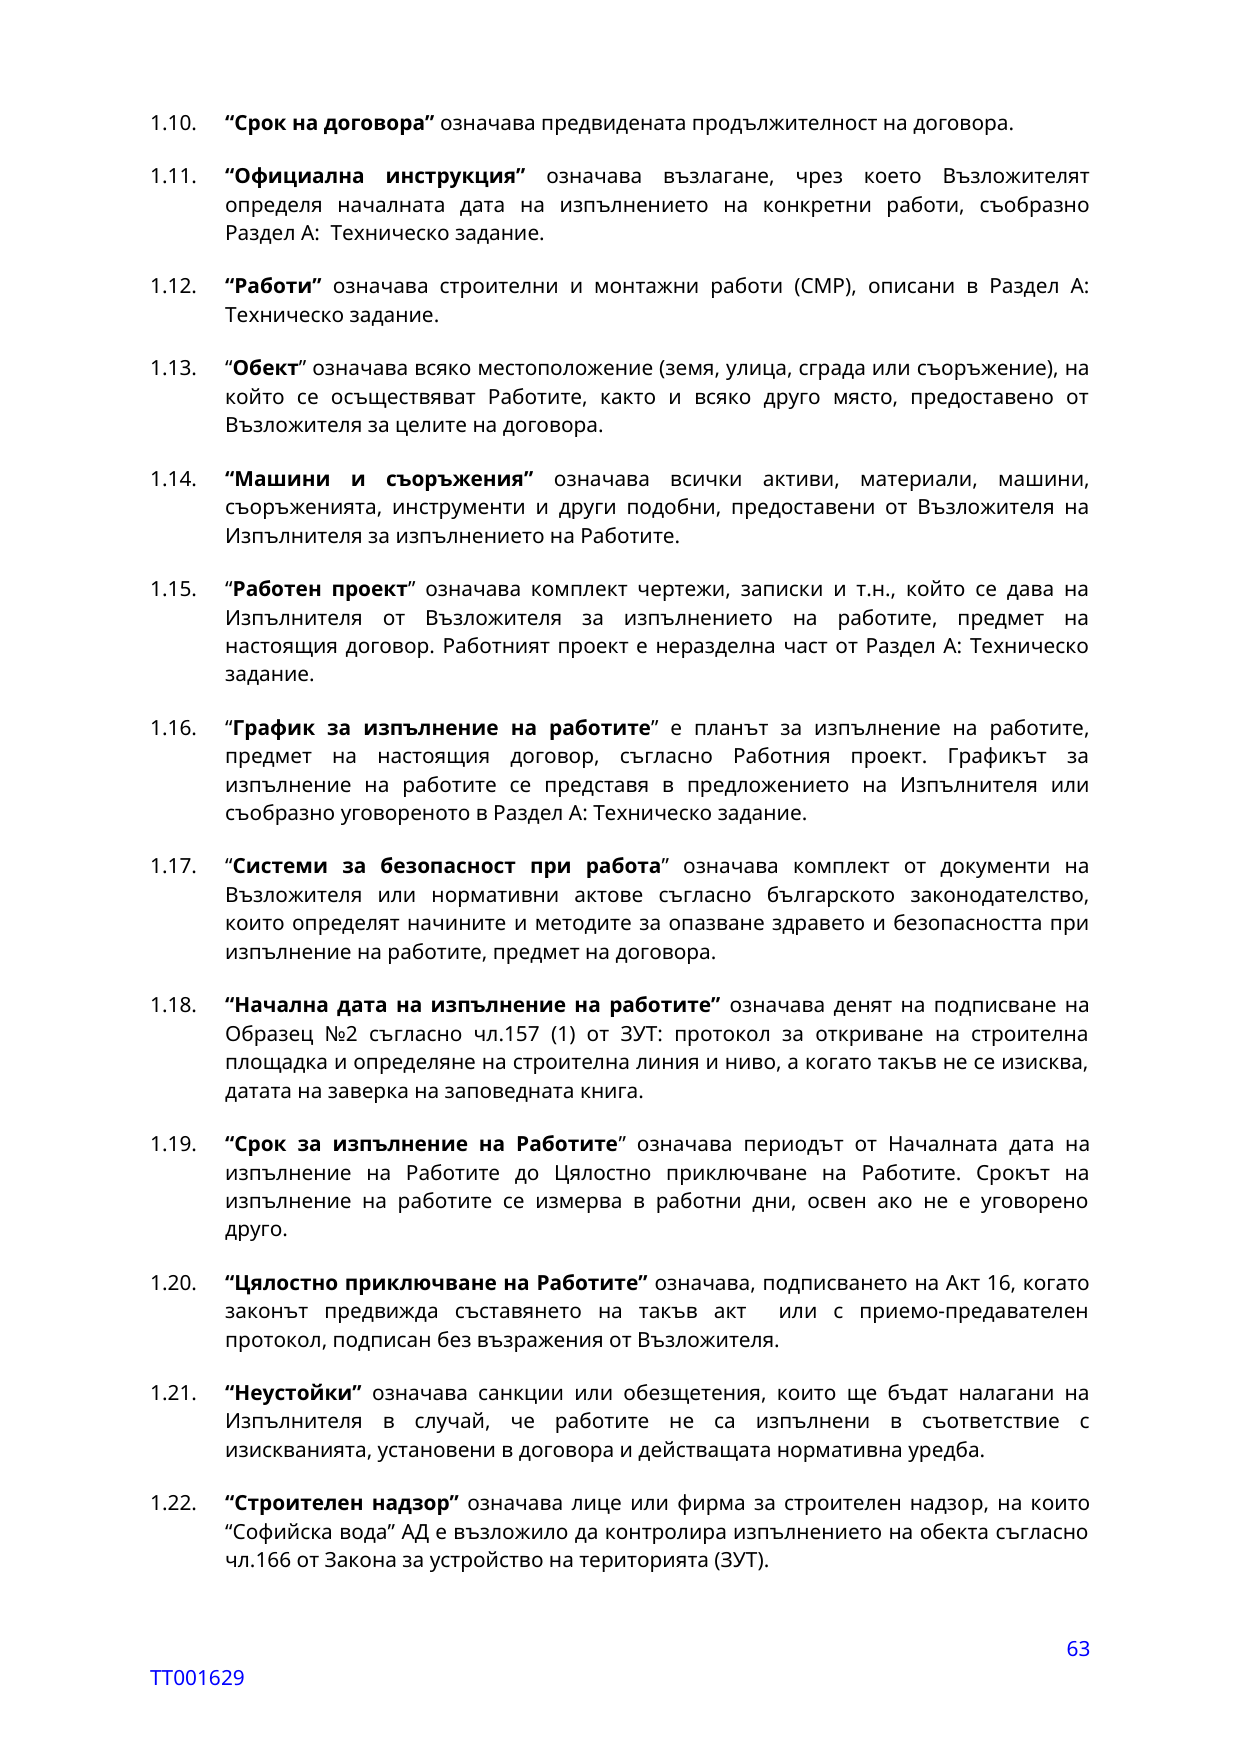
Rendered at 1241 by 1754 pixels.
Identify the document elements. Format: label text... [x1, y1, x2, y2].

list “График за изпълнение на работите” е планът за изпълнение на работите, предмет на настоящия договор, съгласно Работния проект. Графикът за изпълнение на работите се представя в предложението на Изпълнителя или съобразно уговореното в Раздел А: Техническо задание. [150, 713, 1090, 827]
list “Работи” означава строителни и монтажни работи (СМР), описани в Раздел А: Техническо задание. [150, 272, 1090, 328]
list “Обект” означава всяко местоположение (земя, улица, сграда или съоръжение), на който се осъществяват Работите, както и всяко друго място, предоставено от Възложителя за целите на договора. [150, 353, 1090, 439]
list “Строителен надзор” означава лице или фирма за строителен надзор, на които “Софийска вода” АД е възложило да контролира изпълнението на обекта съгласно чл.166 от Закона за устройство на територията (ЗУТ). [150, 1488, 1090, 1574]
list “Системи за безопасност при работа” означава комплект от документи на Възложителя или нормативни актове съгласно българското законодателство, които определят начините и методите за опазване здравето и безопасността при изпълнение на работите, предмет на договора. [150, 852, 1090, 965]
list “Работен проект” означава комплект чертежи, записки и т.н., който се дава на Изпълнителя от Възложителя за изпълнението на работите, предмет на настоящия договор. Работният проект е неразделна част от Раздел А: Техническо задание. [150, 574, 1090, 688]
list “Машини и съоръжения” означава всички активи, материали, машини, съоръженията, инструменти и други подобни, предоставени от Възложителя на Изпълнителя за изпълнението на Работите. [150, 464, 1090, 549]
list “Официална инструкция” означава възлагане, чрез което Възложителят определя началната дата на изпълнението на конкретни работи, съобразно Раздел А: Техническо задание. [150, 161, 1090, 247]
list “Цялостно приключване на Работите” означава, подписването на Акт 16, когато законът предвижда съставянето на такъв акт или с приемо-предавателен протокол, подписан без възражения от Възложителя. [150, 1268, 1090, 1353]
list “Срок за изпълнение на Работите” означава периодът от Началната дата на изпълнение на Работите до Цялостно приключване на Работите. Срокът на изпълнение на работите се измерва в работни дни, освен ако не е уговорено друго. [150, 1129, 1090, 1243]
list “Начална дата на изпълнение на работите” означава денят на подписване на Образец №2 съгласно чл.157 (1) от ЗУТ: протокол за откриване на строителна площадка и определяне на строителна линия и ниво, а когато такъв не се изисква, датата на заверка на заповедната книга. [150, 990, 1090, 1104]
list “Срок на договора” означава предвидената продължителност на договора. [150, 108, 1090, 136]
list “Неустойки” означава санкции или обезщетения, които ще бъдат налагани на Изпълнителя в случай, че работите не са изпълнени в съответствие с изискванията, установени в договора и действащата нормативна уредба. [150, 1378, 1090, 1463]
